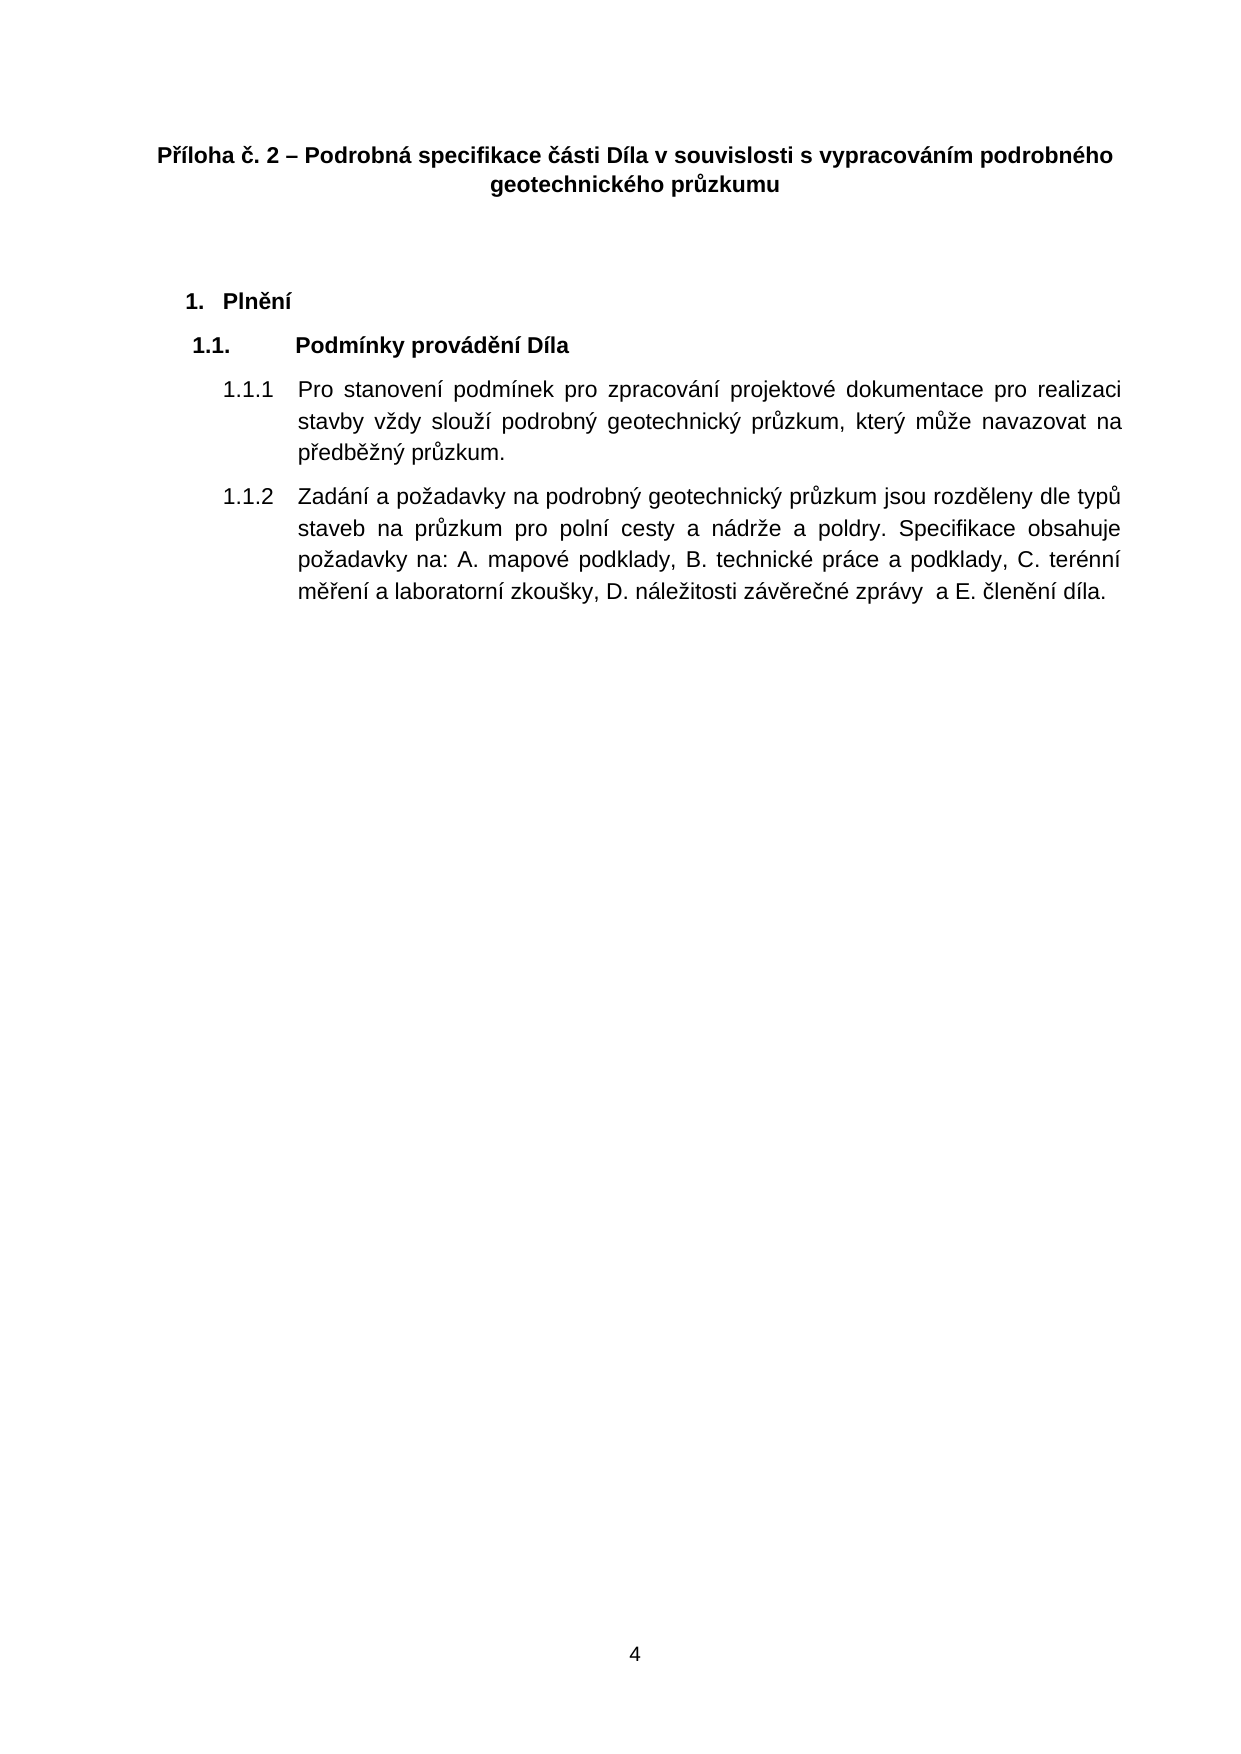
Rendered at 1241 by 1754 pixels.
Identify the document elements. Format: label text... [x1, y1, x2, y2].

list Zadání a požadavky na podrobný geotechnický průzkum jsou rozděleny dle typů staveb na průzkum pro polní cesty a nádrže a poldry. Specifikace obsahuje požadavky na: A. mapové podklady, B. technické práce a podklady, C. terénní měření a laboratorní zkoušky, D. náležitosti závěrečné zprávy a E. členění díla. [223, 483, 1122, 604]
list Plnění [185, 288, 1122, 314]
list Pro stanovení podmínek pro zpracování projektové dokumentace pro realizaci stavby vždy slouží podrobný geotechnický průzkum, který může navazovat na předběžný průzkum. [223, 376, 1122, 466]
list Podmínky provádění Díla [192, 332, 1122, 358]
subtitle Příloha č. 2 – Podrobná specifikace části Díla v souvislosti s vypracováním podrobného geotechnického průzkumu [148, 140, 1122, 198]
